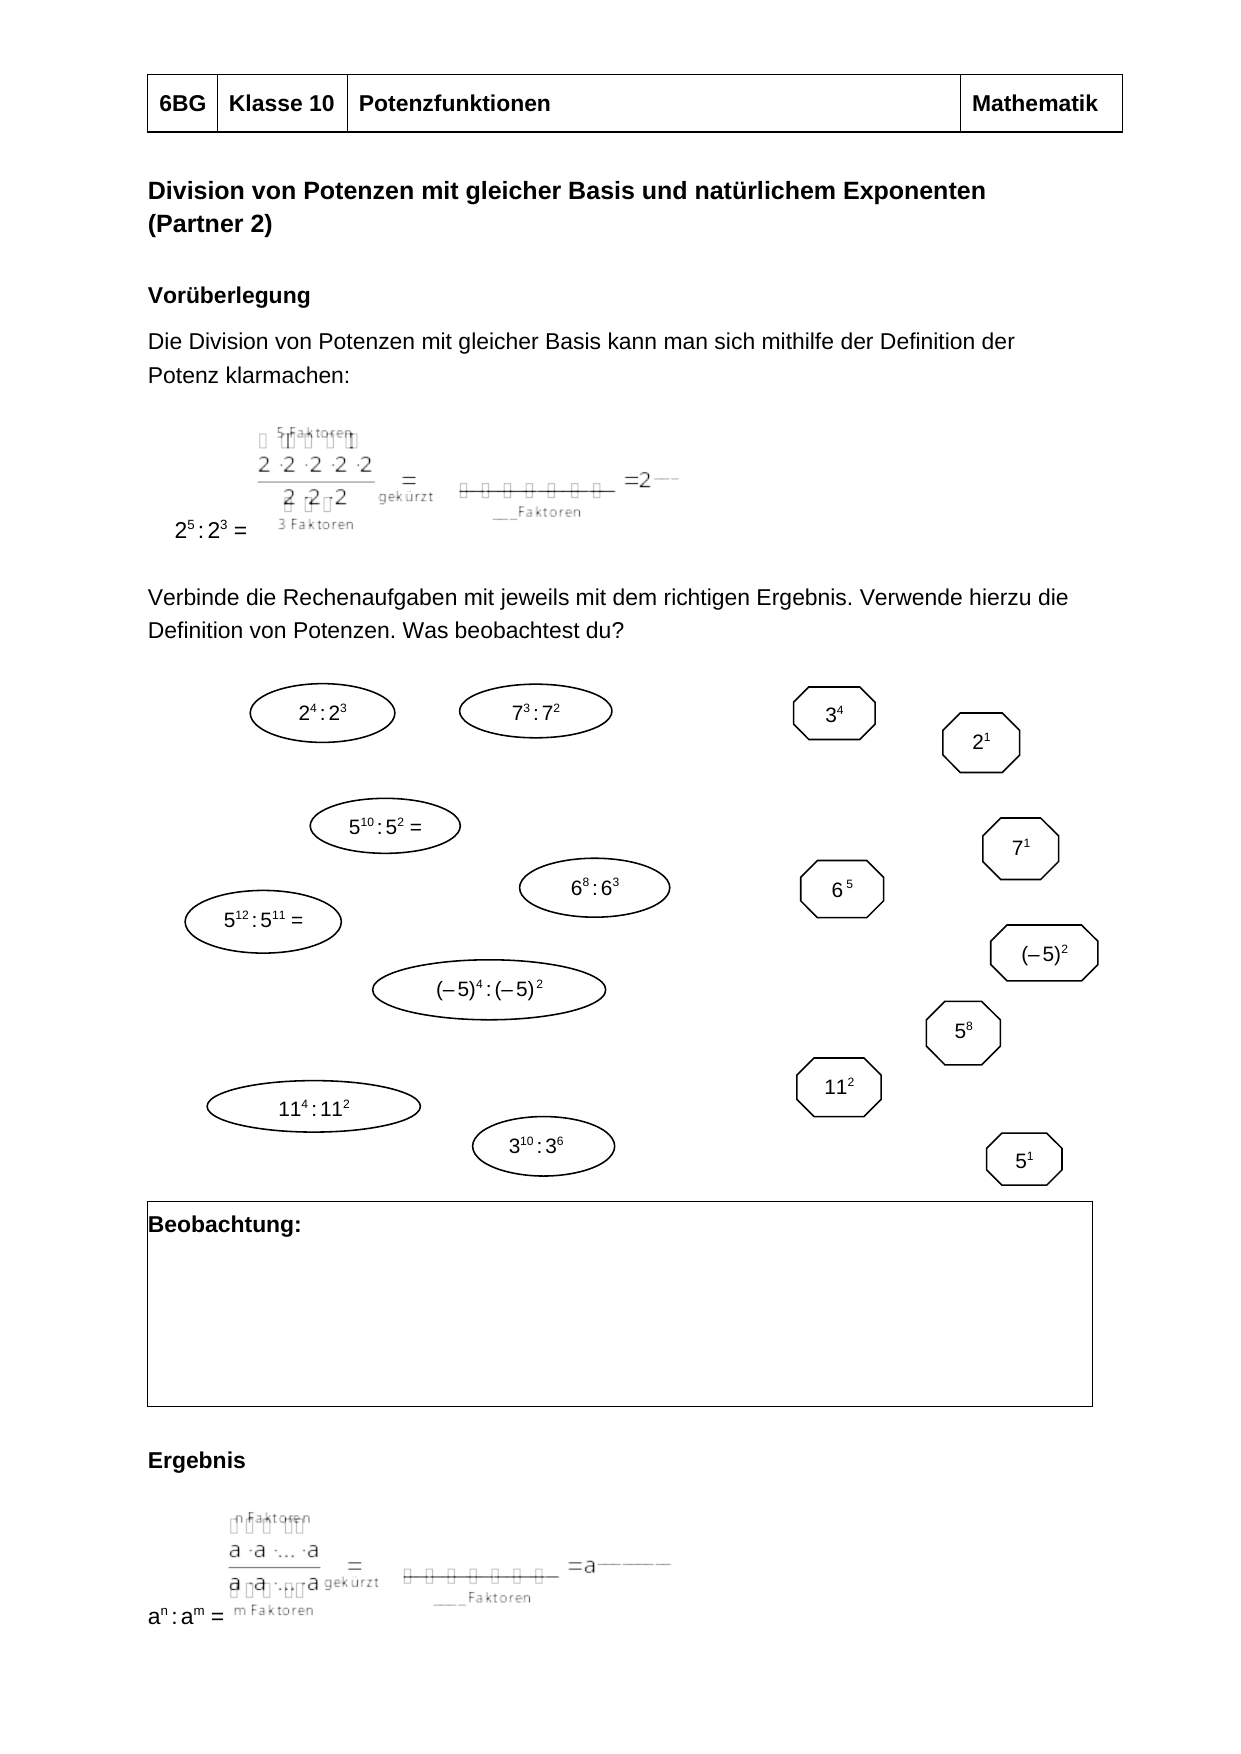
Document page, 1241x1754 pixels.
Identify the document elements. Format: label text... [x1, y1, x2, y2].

text Division von Potenzen mit gleicher Basis und natürlichem Exponenten (Partner 2) [148, 171, 1092, 238]
text Vorüberlegung [148, 275, 1092, 309]
text Die Division von Potenzen mit gleicher Basis kann man sich mithilfe der Definition der Potenz klarmachen: [148, 321, 1092, 388]
text Beobachtung: [148, 1202, 1092, 1237]
text Ergebnis [148, 1440, 1092, 1473]
text an : am = [148, 1507, 1092, 1629]
text 25 : 23 = [148, 421, 1092, 543]
text Verbinde die Rechenaufgaben mit jeweils mit dem richtigen Ergebnis. Verwende hierzu die Definition von Potenzen. Was beobachtest du? [148, 577, 1092, 643]
